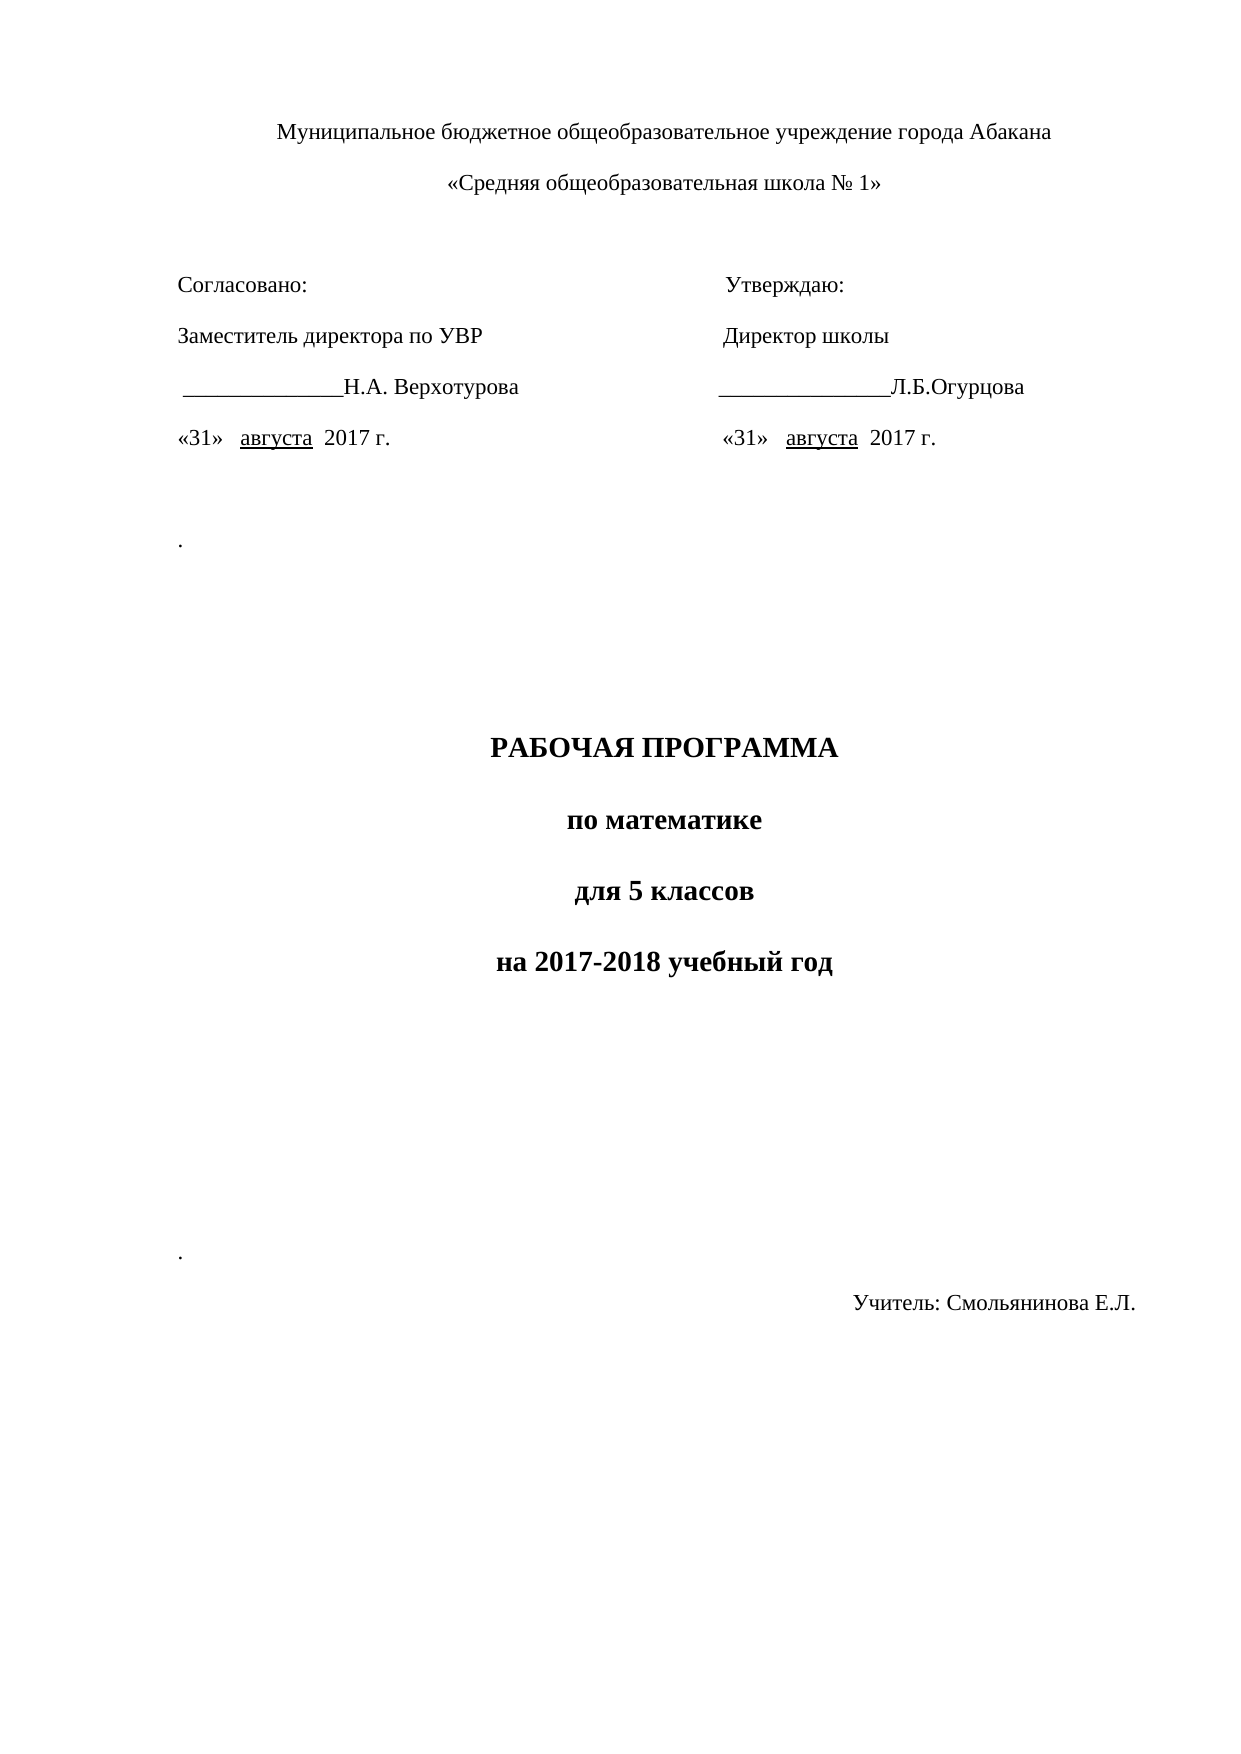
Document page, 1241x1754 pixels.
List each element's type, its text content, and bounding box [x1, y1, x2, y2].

text «31» августа . «31» августа . [177, 424, 1152, 451]
text ______________Н.А. Верхотурова _______________Л.Б.Огурцова [177, 373, 1152, 400]
text РАБОЧАЯ ПРОГРАММА [177, 731, 1152, 764]
text «Средняя общеобразовательная школа № 1» [177, 169, 1152, 196]
text Согласовано: Утверждаю: [177, 271, 1152, 298]
text Муниципальное бюджетное общеобразовательное учреждение города Абакана [177, 118, 1152, 144]
text по математике [177, 802, 1152, 835]
text . [177, 1238, 1152, 1264]
text Учитель: Смольянинова Е.Л. [852, 1289, 1152, 1315]
text на 2017-2018 учебный год [177, 944, 1152, 978]
text для 5 классов [177, 873, 1152, 906]
text Заместитель директора по УВР Директор школы [177, 322, 1152, 349]
text . [177, 526, 1152, 553]
